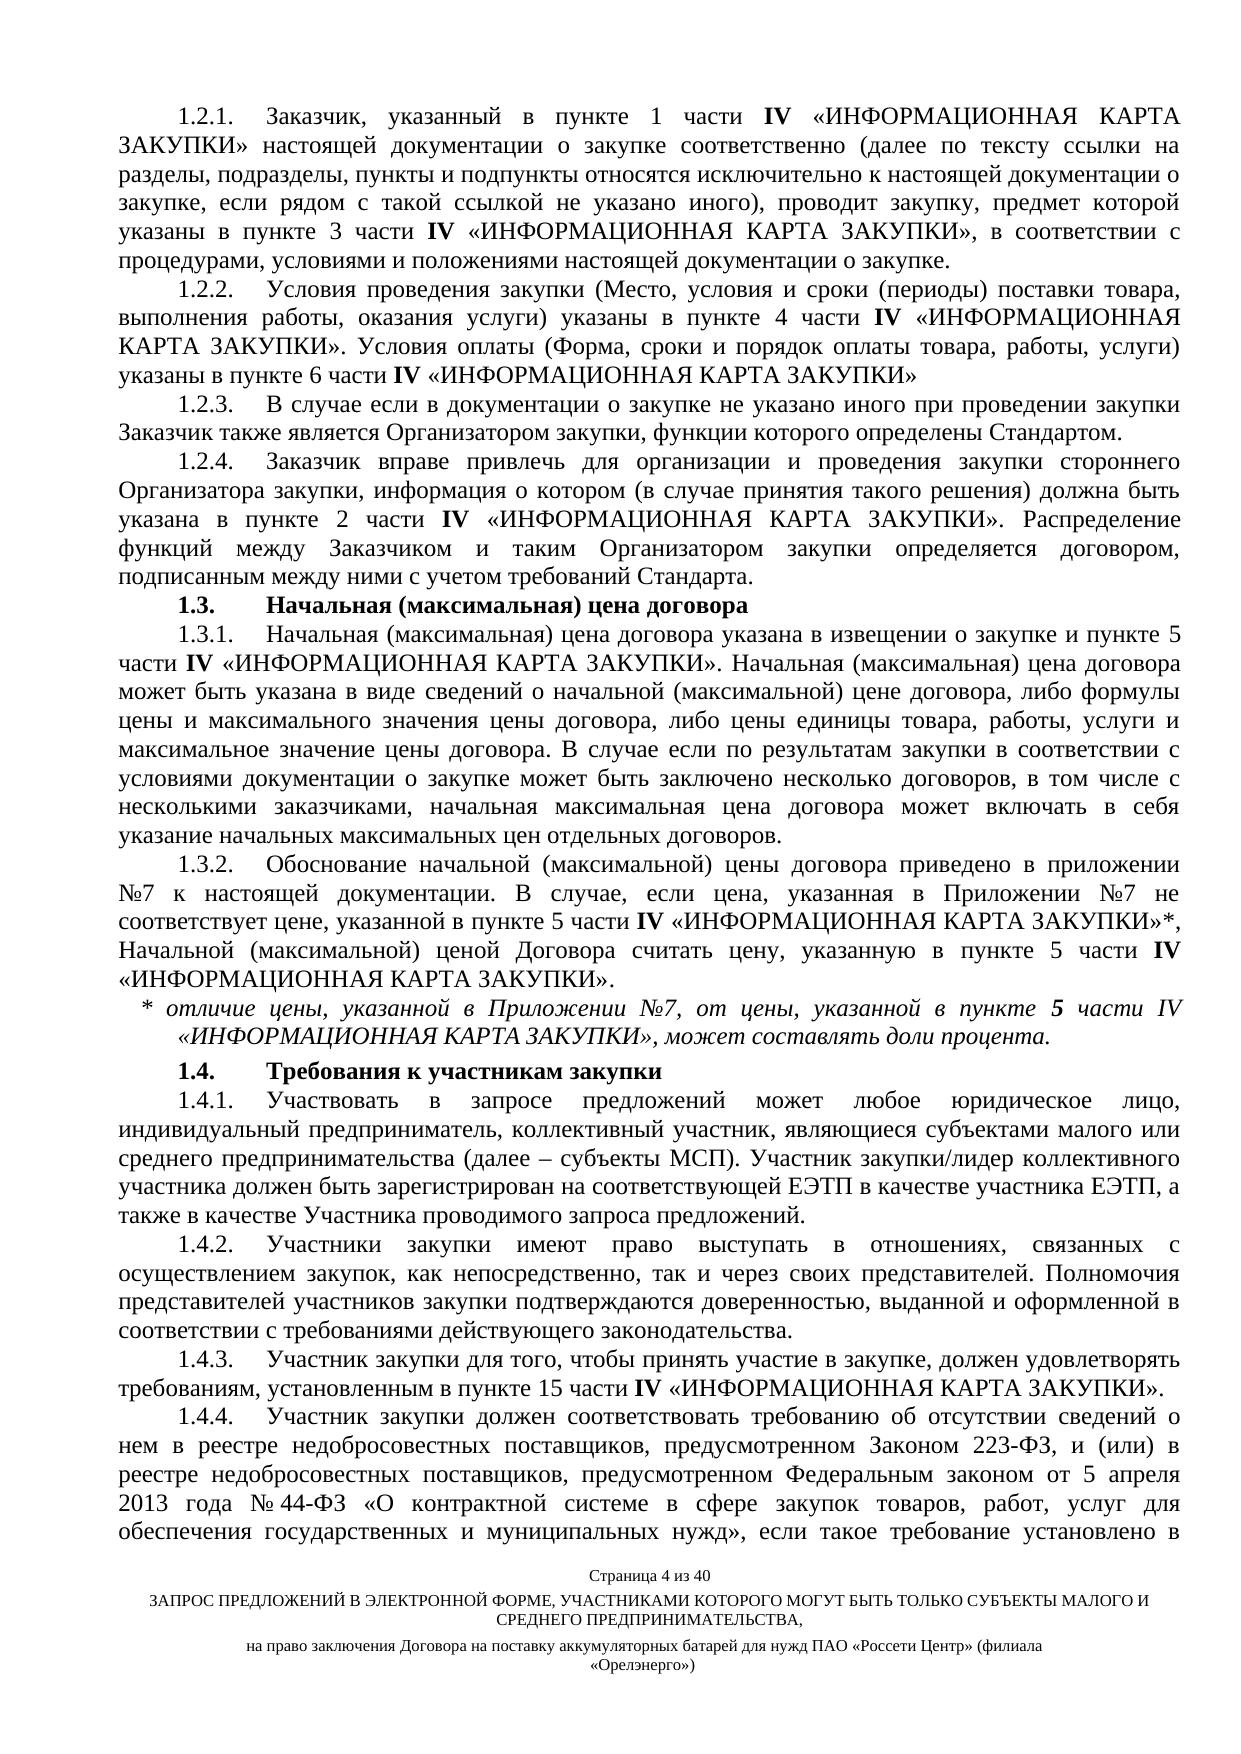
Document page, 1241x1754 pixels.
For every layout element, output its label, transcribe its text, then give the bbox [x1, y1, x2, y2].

subtitle В случае если в документации о закупке не указано иного при проведении закупки Заказчик также является Организатором закупки, функции которого определены Стандартом. [118, 389, 1181, 446]
subtitle Заказчик вправе привлечь для организации и проведения закупки стороннего Организатора закупки, информация о котором (в случае принятия такого решения) должна быть указана в пункте 2 части IV «ИНФОРМАЦИОННАЯ КАРТА ЗАКУПКИ». Распределение функций между Заказчиком и таким Организатором закупки определяется договором, подписанным между ними с учетом требований Стандарта. [118, 446, 1181, 590]
subtitle Участники закупки имеют право выступать в отношениях, связанных с осуществлением закупок, как непосредственно, так и через своих представителей. Полномочия представителей участников закупки подтверждаются доверенностью, выданной и оформленной в соответствии с требованиями действующего законодательства. [118, 1229, 1181, 1344]
subtitle Требования к участникам закупки [118, 1056, 1181, 1085]
subtitle Обоснование начальной (максимальной) цены договора приведено в приложении №7 к настоящей документации. В случае, если цена, указанная в Приложении №7 не соответствует цене, указанной в пункте 5 части IV «ИНФОРМАЦИОННАЯ КАРТА ЗАКУПКИ»*, Начальной (максимальной) ценой Договора считать цену, указанную в пункте 5 части IV «ИНФОРМАЦИОННАЯ КАРТА ЗАКУПКИ». [118, 849, 1181, 993]
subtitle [118, 1401, 1181, 1545]
list * отличие цены, указанной в Приложении №7, от цены, указанной в пункте 5 части IV «ИНФОРМАЦИОННАЯ КАРТА ЗАКУПКИ», может составлять доли процента. [140, 993, 1181, 1050]
subtitle Условия проведения закупки (Место, условия и сроки (периоды) поставки товара, выполнения работы, оказания услуги) указаны в пункте 4 части IV «ИНФОРМАЦИОННАЯ КАРТА ЗАКУПКИ». Условия оплаты (Форма, сроки и порядок оплаты товара, работы, услуги) указаны в пункте 6 части IV «ИНФОРМАЦИОННАЯ КАРТА ЗАКУПКИ» [118, 274, 1181, 389]
subtitle Участник закупки для того, чтобы принять участие в закупке, должен удовлетворять требованиям, установленным в пункте 15 части IV «ИНФОРМАЦИОННАЯ КАРТА ЗАКУПКИ». [118, 1344, 1181, 1401]
subtitle Заказчик, указанный в пункте 1 части IV «ИНФОРМАЦИОННАЯ КАРТА ЗАКУПКИ» настоящей документации о закупке соответственно (далее по тексту ссылки на разделы, подразделы, пункты и подпункты относятся исключительно к настоящей документации о закупке, если рядом с такой ссылкой не указано иного), проводит закупку, предмет которой указаны в пункте 3 части IV «ИНФОРМАЦИОННАЯ КАРТА ЗАКУПКИ», в соответствии с процедурами, условиями и положениями настоящей документации о закупке. [118, 101, 1181, 274]
subtitle Участвовать в запросе предложений может любое юридическое лицо, индивидуальный предприниматель, коллективный участник, являющиеся субъектами малого или среднего предпринимательства (далее – субъекты МСП). Участник закупки/лидер коллективного участника должен быть зарегистрирован на соответствующей ЕЭТП в качестве участника ЕЭТП, а также в качестве Участника проводимого запроса предложений. [118, 1085, 1181, 1229]
subtitle Начальная (максимальная) цена договора [118, 590, 1181, 619]
subtitle Начальная (максимальная) цена договора указана в извещении о закупке и пункте 5 части IV «ИНФОРМАЦИОННАЯ КАРТА ЗАКУПКИ». Начальная (максимальная) цена договора может быть указана в виде сведений о начальной (максимальной) цене договора, либо формулы цены и максимального значения цены договора, либо цены единицы товара, работы, услуги и максимальное значение цены договора. В случае если по результатам закупки в соответствии с условиями документации о закупке может быть заключено несколько договоров, в том числе с несколькими заказчиками, начальная максимальная цена договора может включать в себя указание начальных максимальных цен отдельных договоров. [118, 619, 1181, 849]
